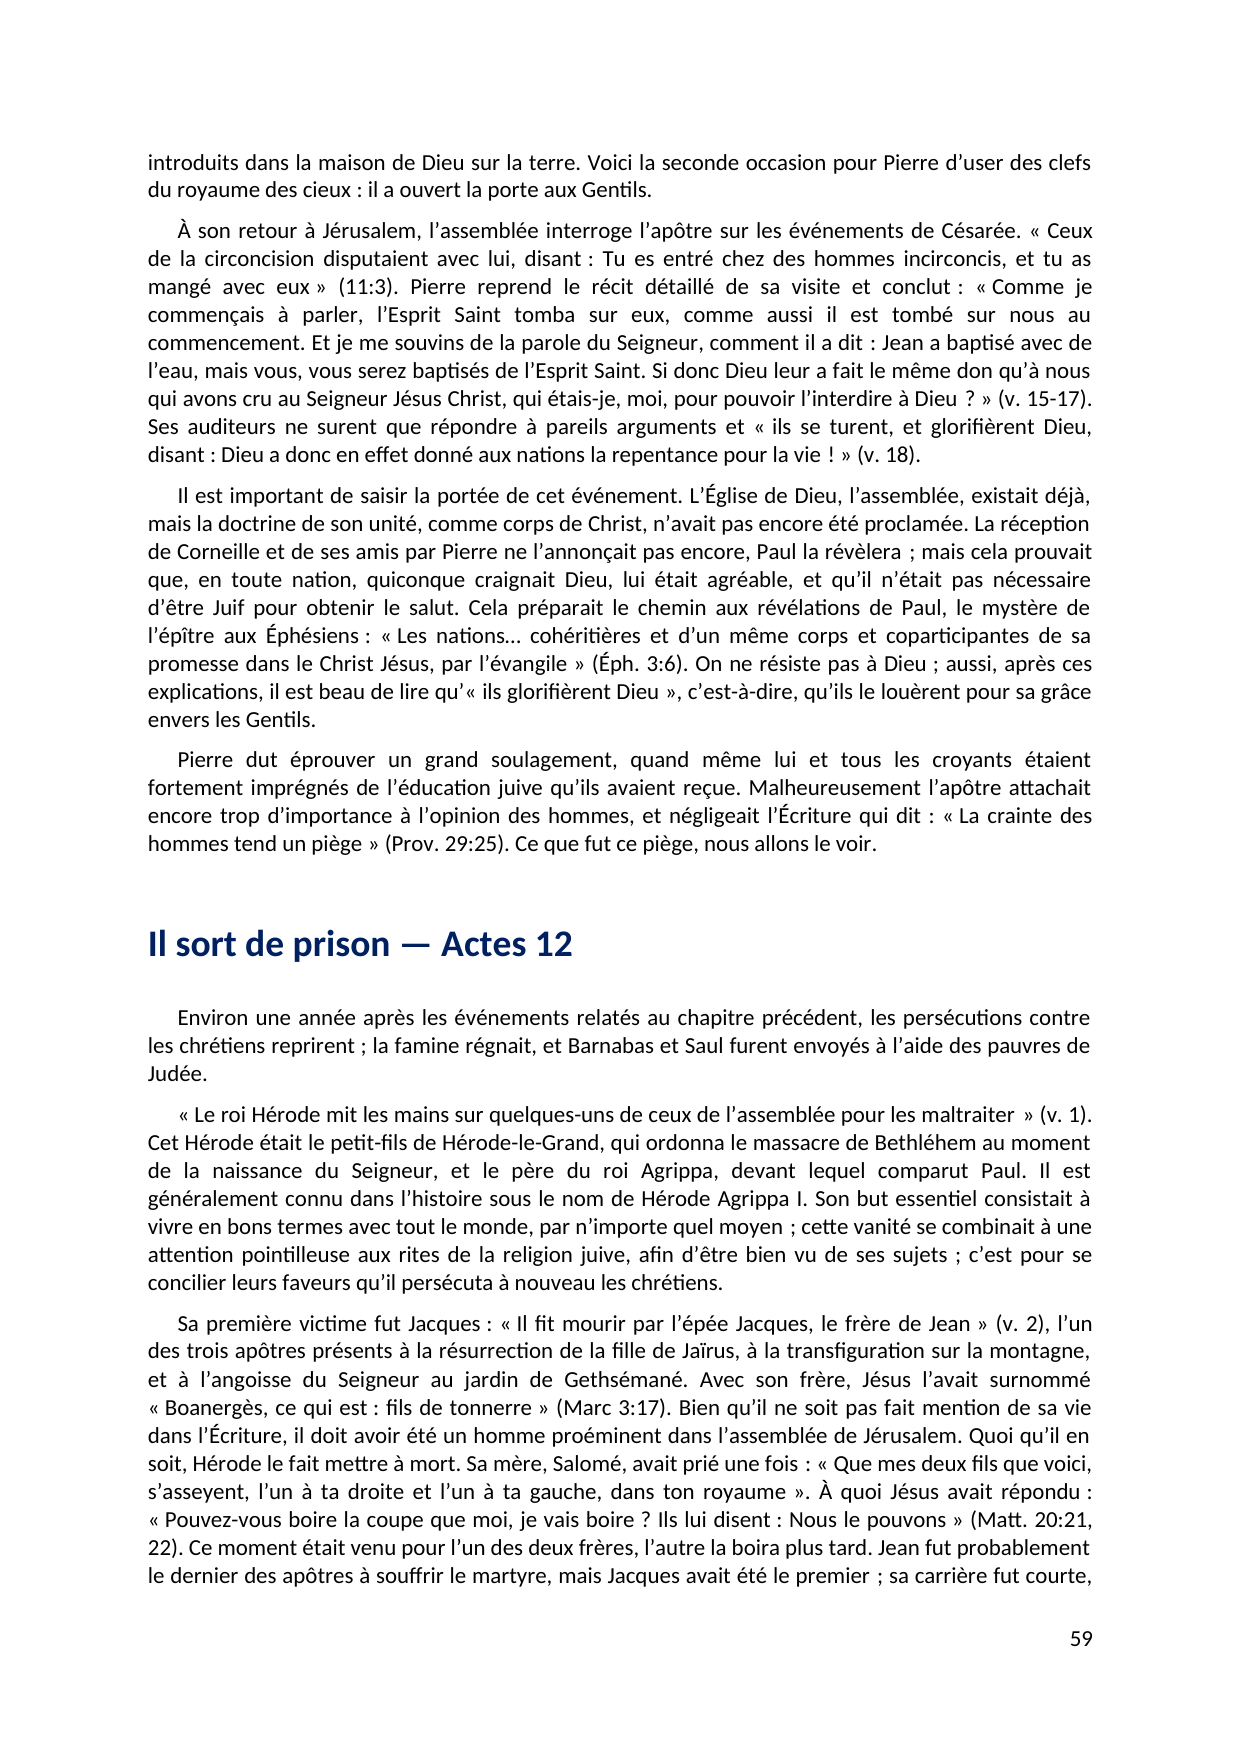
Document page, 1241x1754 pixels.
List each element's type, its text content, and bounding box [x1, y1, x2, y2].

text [148, 148, 1093, 204]
text Pierre dut éprouver un grand soulagement, quand même lui et tous les croyants étaient fortement imprégnés de l’éducation juive qu’ils avaient reçue. Malheureusement l’apôtre attachait encore trop d’importance à l’opinion des hommes, et négligeait l’Écriture qui dit : « La crainte des hommes tend un piège » (Prov. 29:25). Ce que fut ce piège, nous allons le voir. [148, 746, 1093, 858]
text À son retour à Jérusalem, l’assemblée interroge l’apôtre sur les événements de Césarée. « Ceux de la circoncision disputaient avec lui, disant : Tu es entré chez des hommes incirconcis, et tu as mangé avec eux » (11:3). Pierre reprend le récit détaillé de sa visite et conclut : « Comme je commençais à parler, l’Esprit Saint tomba sur eux, comme aussi il est tombé sur nous au commencement. Et je me souvins de la parole du Seigneur, comment il a dit : Jean a baptisé avec de l’eau, mais vous, vous serez baptisés de l’Esprit Saint. Si donc Dieu leur a fait le même don qu’à nous qui avons cru au Seigneur Jésus Christ, qui étais-je, moi, pour pouvoir l’interdire à Dieu ? » (v. 15-17). Ses auditeurs ne surent que répondre à pareils arguments et « ils se turent, et glorifièrent Dieu, disant : Dieu a donc en effet donné aux nations la repentance pour la vie ! » (v. 18). [148, 216, 1093, 468]
text Environ une année après les événements relatés au chapitre précédent, les persécutions contre les chrétiens reprirent ; la famine régnait, et Barnabas et Saul furent envoyés à l’aide des pauvres de Judée. [148, 1003, 1093, 1087]
subtitle Il sort de prison — Actes 12 [148, 920, 1093, 966]
text « Le roi Hérode mit les mains sur quelques-uns de ceux de l’assemblée pour les maltraiter » (v. 1). Cet Hérode était le petit-fils de Hérode-le-Grand, qui ordonna le massacre de Bethléhem au moment de la naissance du Seigneur, et le père du roi Agrippa, devant lequel comparut Paul. Il est généralement connu dans l’histoire sous le nom de Hérode Agrippa I. Son but essentiel consistait à vivre en bons termes avec tout le monde, par n’importe quel moyen ; cette vanité se combinait à une attention pointilleuse aux rites de la religion juive, afin d’être bien vu de ses sujets ; c’est pour se concilier leurs faveurs qu’il persécuta à nouveau les chrétiens. [148, 1100, 1093, 1296]
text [148, 1309, 1093, 1589]
text Il est important de saisir la portée de cet événement. L’Église de Dieu, l’assemblée, existait déjà, mais la doctrine de son unité, comme corps de Christ, n’avait pas encore été proclamée. La réception de Corneille et de ses amis par Pierre ne l’annonçait pas encore, Paul la révèlera ; mais cela prouvait que, en toute nation, quiconque craignait Dieu, lui était agréable, et qu’il n’était pas nécessaire d’être Juif pour obtenir le salut. Cela préparait le chemin aux révélations de Paul, le mystère de l’épître aux Éphésiens : « Les nations… cohéritières et d’un même corps et coparticipantes de sa promesse dans le Christ Jésus, par l’évangile » (Éph. 3:6). On ne résiste pas à Dieu ; aussi, après ces explications, il est beau de lire qu’« ils glorifièrent Dieu », c’est-à-dire, qu’ils le louèrent pour sa grâce envers les Gentils. [148, 481, 1093, 733]
